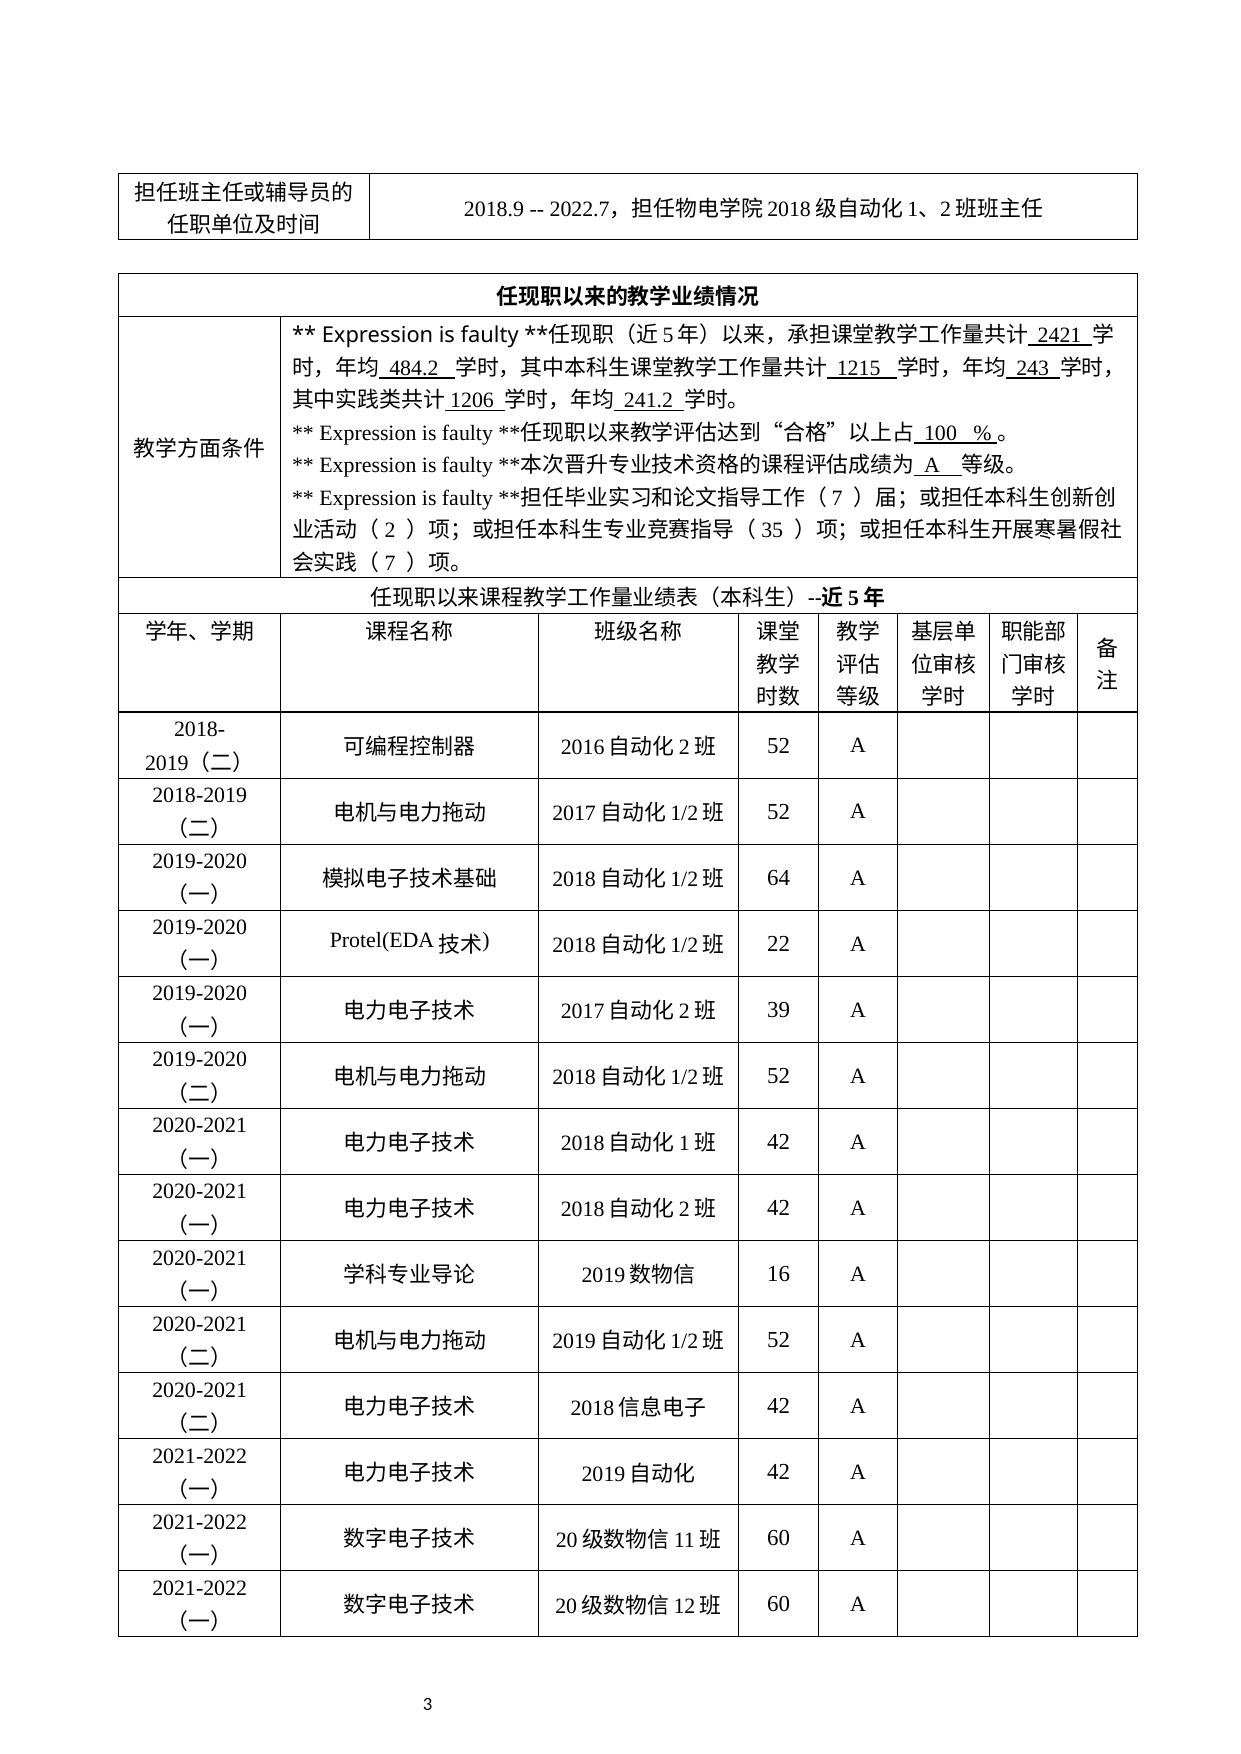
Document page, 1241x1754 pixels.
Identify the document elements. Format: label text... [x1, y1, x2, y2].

table_cell 电机与电力拖动 [281, 779, 538, 843]
table_cell [990, 1043, 1077, 1108]
table_cell 2018自动化1/2班 [539, 845, 738, 909]
table_cell 电机与电力拖动 [281, 1043, 538, 1108]
table_cell 2017自动化2班 [539, 977, 738, 1042]
table_cell A [819, 1043, 897, 1108]
table_cell Protel(EDA技术) [281, 911, 538, 976]
table_cell [898, 1373, 989, 1438]
table_cell [1078, 1175, 1137, 1240]
table_cell [990, 1505, 1077, 1570]
table_cell 2018自动化1/2班 [539, 1043, 738, 1108]
table_cell 2019-2020（二） [119, 1043, 280, 1108]
table_cell 2016自动化2班 [539, 713, 738, 777]
table_cell [990, 845, 1077, 909]
table_cell 2019自动化 [539, 1439, 738, 1504]
table_cell [1078, 1571, 1137, 1636]
table_cell A [819, 1175, 897, 1240]
table_cell 电力电子技术 [281, 1109, 538, 1174]
table_cell [1078, 1373, 1137, 1438]
table_cell 60 [739, 1571, 818, 1636]
table_cell 2018信息电子 [539, 1373, 738, 1438]
table_cell 课堂教学时数 [739, 614, 818, 711]
table_cell 16 [739, 1241, 818, 1306]
table_cell [1078, 911, 1137, 976]
table_cell 电力电子技术 [281, 977, 538, 1042]
table_cell [898, 1505, 989, 1570]
table_cell [898, 1571, 989, 1636]
table_cell 2021-2022（一） [119, 1505, 280, 1570]
table_cell [1078, 1241, 1137, 1306]
table_cell 2020-2021（二） [119, 1373, 280, 1438]
table_cell 2019-2020（一） [119, 977, 280, 1042]
table_cell A [819, 1307, 897, 1372]
table_cell [990, 1109, 1077, 1174]
table_cell 教学评估等级 [819, 614, 897, 711]
table_cell [990, 1373, 1077, 1438]
table_cell [990, 713, 1077, 777]
table_cell 52 [739, 779, 818, 843]
table_cell 42 [739, 1175, 818, 1240]
table_cell 20级数物信11班 [539, 1505, 738, 1570]
table_cell [1078, 977, 1137, 1042]
table_cell A [819, 1439, 897, 1504]
table_cell 2018-2019（二） [119, 713, 280, 777]
table_cell 2018自动化1/2班 [539, 911, 738, 976]
table_cell 2020-2021（二） [119, 1307, 280, 1372]
table_cell [1078, 1043, 1137, 1108]
table_cell A [819, 845, 897, 909]
table_cell 42 [739, 1439, 818, 1504]
table_cell A [819, 1373, 897, 1438]
table_cell 64 [739, 845, 818, 909]
table_cell [898, 779, 989, 843]
table_cell 基层单位审核学时 [898, 614, 989, 711]
table_cell [990, 779, 1077, 843]
table_cell 2018.9 -- 2022.7，担任物电学院2018级自动化1、2班班主任 [370, 174, 1137, 239]
table_cell [990, 1175, 1077, 1240]
table_cell 课程名称 [281, 614, 538, 711]
table_cell [990, 1571, 1077, 1636]
table_cell 20级数物信12班 [539, 1571, 738, 1636]
table_cell A [819, 1109, 897, 1174]
table_cell [898, 911, 989, 976]
table_cell [898, 1439, 989, 1504]
table_cell [1078, 779, 1137, 843]
table_cell 2019数物信 [539, 1241, 738, 1306]
table_cell 班级名称 [539, 614, 738, 711]
table_cell 60 [739, 1505, 818, 1570]
table_cell [1078, 1439, 1137, 1504]
table_cell 学年、学期 [119, 614, 280, 711]
table_cell 2019-2020（一） [119, 845, 280, 909]
table_cell 22 [739, 911, 818, 976]
table_cell [990, 977, 1077, 1042]
table_cell A [819, 1571, 897, 1636]
table_cell A [819, 779, 897, 843]
table_cell 电力电子技术 [281, 1373, 538, 1438]
table_cell A [819, 1505, 897, 1570]
table_cell 2019自动化1/2班 [539, 1307, 738, 1372]
table_cell 2017自动化1/2班 [539, 779, 738, 843]
table_cell [1078, 1307, 1137, 1372]
table_header 任现职以来的教学业绩情况 [119, 274, 1137, 316]
table_cell 2018-2019（二） [119, 779, 280, 843]
table_cell 42 [739, 1373, 818, 1438]
table_cell 2018自动化1班 [539, 1109, 738, 1174]
table_cell 电力电子技术 [281, 1175, 538, 1240]
table_cell [898, 1043, 989, 1108]
table_cell [898, 1241, 989, 1306]
table_cell 39 [739, 977, 818, 1042]
table_cell 模拟电子技术基础 [281, 845, 538, 909]
table_cell 任现职以来课程教学工作量业绩表（本科生）--近5年 [119, 578, 1137, 613]
table_cell A [819, 911, 897, 976]
table_cell [1078, 1109, 1137, 1174]
table_cell 数字电子技术 [281, 1571, 538, 1636]
table_cell [990, 911, 1077, 976]
table_cell A [819, 977, 897, 1042]
table_cell [898, 845, 989, 909]
table_cell 2018自动化2班 [539, 1175, 738, 1240]
table_cell 职能部门审核学时 [990, 614, 1077, 711]
table_cell A [819, 1241, 897, 1306]
table_cell 教学方面条件 [119, 317, 280, 577]
table_cell 2020-2021（一） [119, 1109, 280, 1174]
table_cell [990, 1241, 1077, 1306]
table_cell [990, 1307, 1077, 1372]
table_cell 担任班主任或辅导员的任职单位及时间 [119, 174, 369, 239]
table_cell 学科专业导论 [281, 1241, 538, 1306]
table_cell 2021-2022（一） [119, 1439, 280, 1504]
table_cell 2019-2020（一） [119, 911, 280, 976]
table_cell [1078, 1505, 1137, 1570]
table_cell [1078, 845, 1137, 909]
table_cell 备注 [1078, 614, 1137, 711]
table_cell 2021-2022（一） [119, 1571, 280, 1636]
table_cell [898, 1175, 989, 1240]
table_cell ①任现职（近5年）以来，承担课堂教学工作量共计 2421 学时，年均 484.2 学时，其中本科生课堂教学工作量共计 1215 学时，年均 243 学时，其中实践类共计 1206 学时，年均 241.2 学时。 ②任现职以来教学评估达到“合格”以上占 100 % 。 ③本次晋升专业技术资格的课程评估成绩为 A 等级。 ④担任毕业实习和论文指导工作（ 7 ）届；或担任本科生创新创业活动（ 2 ）项；或担任本科生专业竞赛指导（ 35 ）项；或担任本科生开展寒暑假社会实践（ 7 ）项。 [281, 317, 1137, 577]
table_cell 电机与电力拖动 [281, 1307, 538, 1372]
table_cell [898, 1307, 989, 1372]
table_cell A [819, 713, 897, 777]
table_cell 52 [739, 1043, 818, 1108]
table_cell [1078, 713, 1137, 777]
table_cell 52 [739, 713, 818, 777]
table_cell [990, 1439, 1077, 1504]
table_cell [898, 977, 989, 1042]
table_cell [898, 713, 989, 777]
table_cell 2020-2021（一） [119, 1175, 280, 1240]
table_cell 可编程控制器 [281, 713, 538, 777]
table_cell 数字电子技术 [281, 1505, 538, 1570]
table_cell [898, 1109, 989, 1174]
table_cell 电力电子技术 [281, 1439, 538, 1504]
table_cell 52 [739, 1307, 818, 1372]
table_cell 42 [739, 1109, 818, 1174]
table_cell 2020-2021（一） [119, 1241, 280, 1306]
